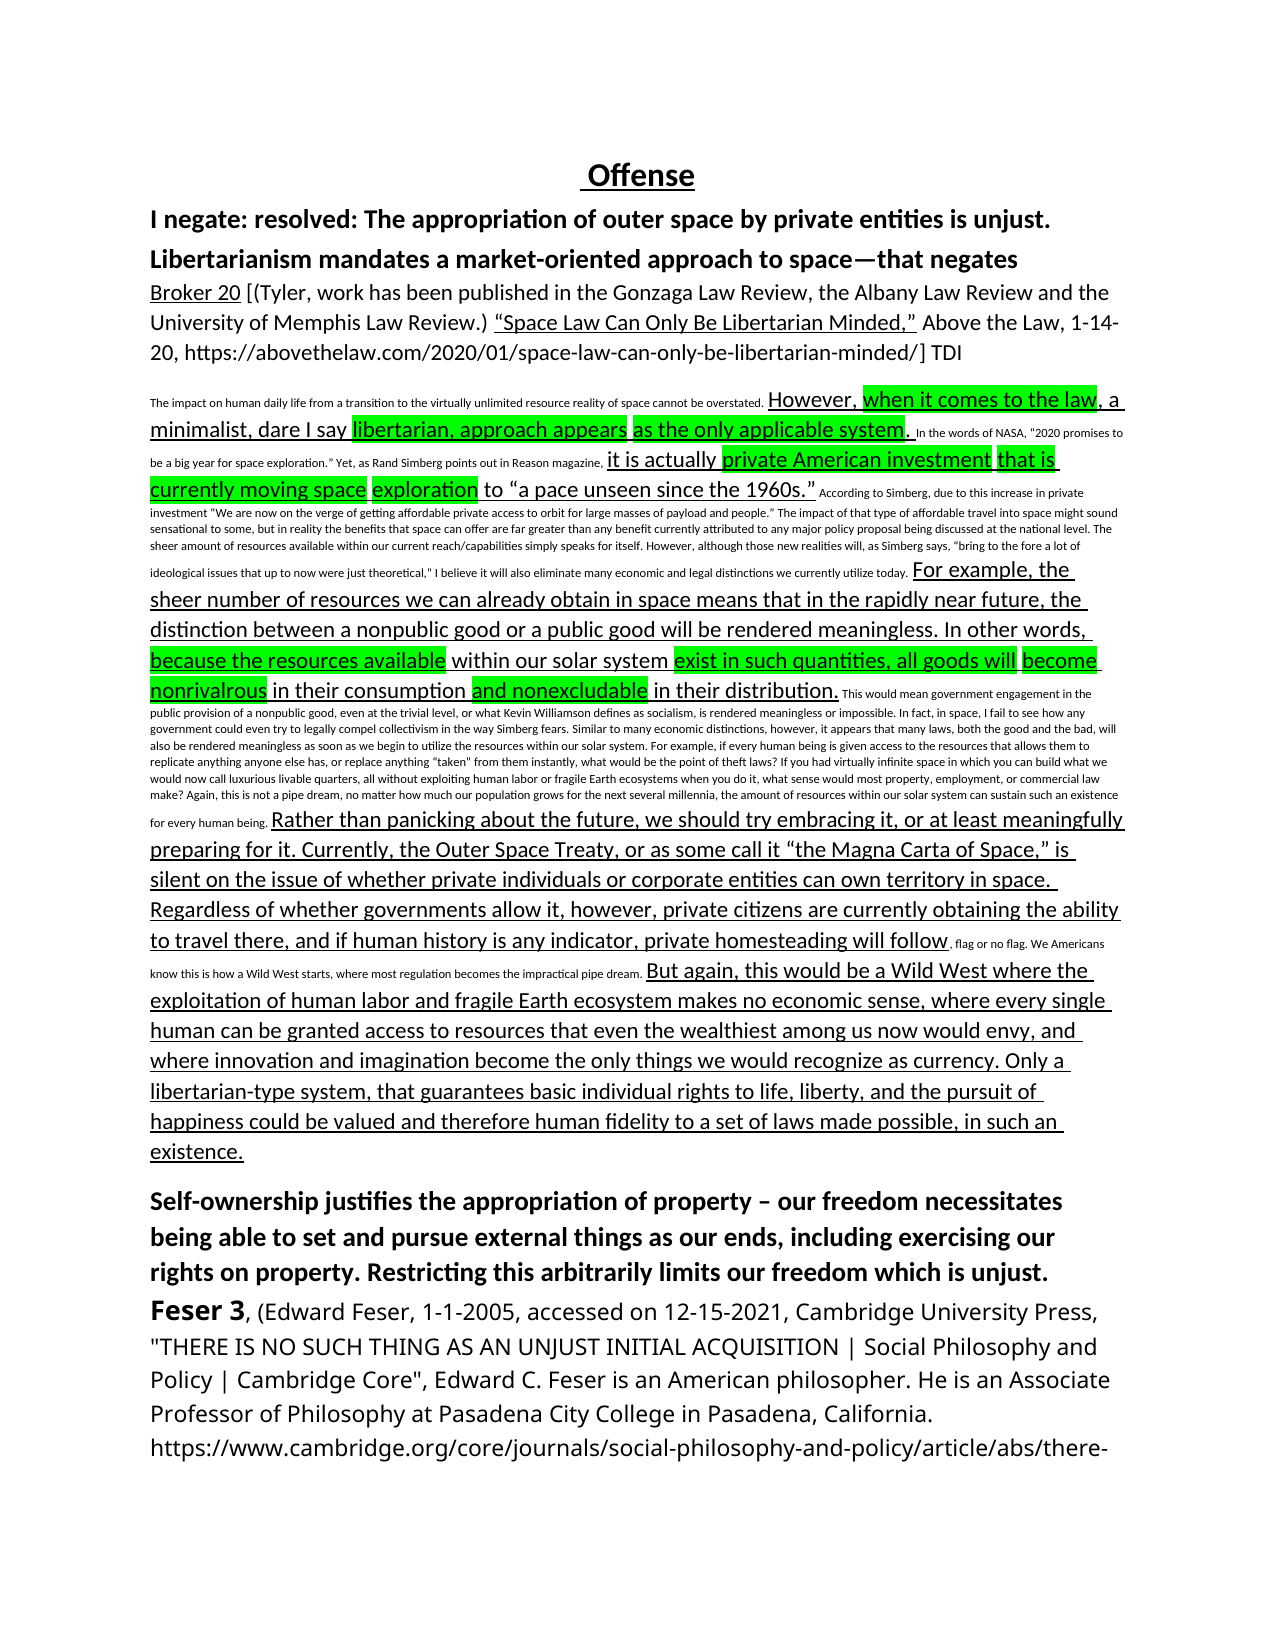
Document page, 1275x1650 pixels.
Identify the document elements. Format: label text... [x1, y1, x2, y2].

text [150, 1291, 1125, 1463]
subtitle Libertarianism mandates a market-oriented approach to space—that negates [150, 242, 1125, 275]
text The impact on human daily life from a transition to the virtually unlimited resource reality of space cannot be overstated. However, when it comes to the law, a minimalist, dare I say libertarian, approach appears as the only applicable system. In the words of NASA, “2020 promises to be a big year for space exploration.” Yet, as Rand Simberg points out in Reason magazine, it is actually private American investment that is currently moving space exploration to “a pace unseen since the 1960s.” According to Simberg, due to this increase in private investment “We are now on the verge of getting affordable private access to orbit for large masses of payload and people.” The impact of that type of affordable travel into space might sound sensational to some, but in reality the benefits that space can offer are far greater than any benefit currently attributed to any major policy proposal being discussed at the national level. The sheer amount of resources available within our current reach/capabilities simply speaks for itself. However, although those new realities will, as Simberg says, “bring to the fore a lot of ideological issues that up to now were just theoretical,” I believe it will also eliminate many economic and legal distinctions we currently utilize today. For example, the sheer number of resources we can already obtain in space means that in the rapidly near future, the distinction between a nonpublic good or a public good will be rendered meaningless. In other words, because the resources available within our solar system exist in such quantities, all goods will become nonrivalrous in their consumption and nonexcludable in their distribution. This would mean government engagement in the public provision of a nonpublic good, even at the trivial level, or what Kevin Williamson defines as socialism, is rendered meaningless or impossible. In fact, in space, I fail to see how any government could even try to legally compel collectivism in the way Simberg fears. Similar to many economic distinctions, however, it appears that many laws, both the good and the bad, will also be rendered meaningless as soon as we begin to utilize the resources within our solar system. For example, if every human being is given access to the resources that allows them to replicate anything anyone else has, or replace anything “taken” from them instantly, what would be the point of theft laws? If you had virtually infinite space in which you can build what we would now call luxurious livable quarters, all without exploiting human labor or fragile Earth ecosystems when you do it, what sense would most property, employment, or commercial law make? Again, this is not a pipe dream, no matter how much our population grows for the next several millennia, the amount of resources within our solar system can sustain such an existence for every human being. Rather than panicking about the future, we should try embracing it, or at least meaningfully preparing for it. Currently, the Outer Space Treaty, or as some call it “the Magna Carta of Space,” is silent on the issue of whether private individuals or corporate entities can own territory in space. Regardless of whether governments allow it, however, private citizens are currently obtaining the ability to travel there, and if human history is any indicator, private homesteading will follow, flag or no flag. We Americans know this is how a Wild West starts, where most regulation becomes the impractical pipe dream. But again, this would be a Wild West where the exploitation of human labor and fragile Earth ecosystem makes no economic sense, where every single human can be granted access to resources that even the wealthiest among us now would envy, and where innovation and imagination become the only things we would recognize as currency. Only a libertarian-type system, that guarantees basic individual rights to life, liberty, and the pursuit of happiness could be valued and therefore human fidelity to a set of laws made possible, in such an existence. [150, 385, 1125, 1165]
subtitle I negate: resolved: The appropriation of outer space by private entities is unjust. [150, 202, 1125, 235]
subtitle Self-ownership justifies the appropriation of property – our freedom necessitates being able to set and pursue external things as our ends, including exercising our rights on property. Restricting this arbitrarily limits our freedom which is unjust. [150, 1184, 1125, 1288]
text Broker 20 [(Tyler, work has been published in the Gonzaga Law Review, the Albany Law Review and the University of Memphis Law Review.) “Space Law Can Only Be Libertarian Minded,” Above the Law, 1-14-20, https://abovethelaw.com/2020/01/space-law-can-only-be-libertarian-minded/] TDI [150, 278, 1125, 366]
subtitle Offense [150, 154, 1125, 195]
